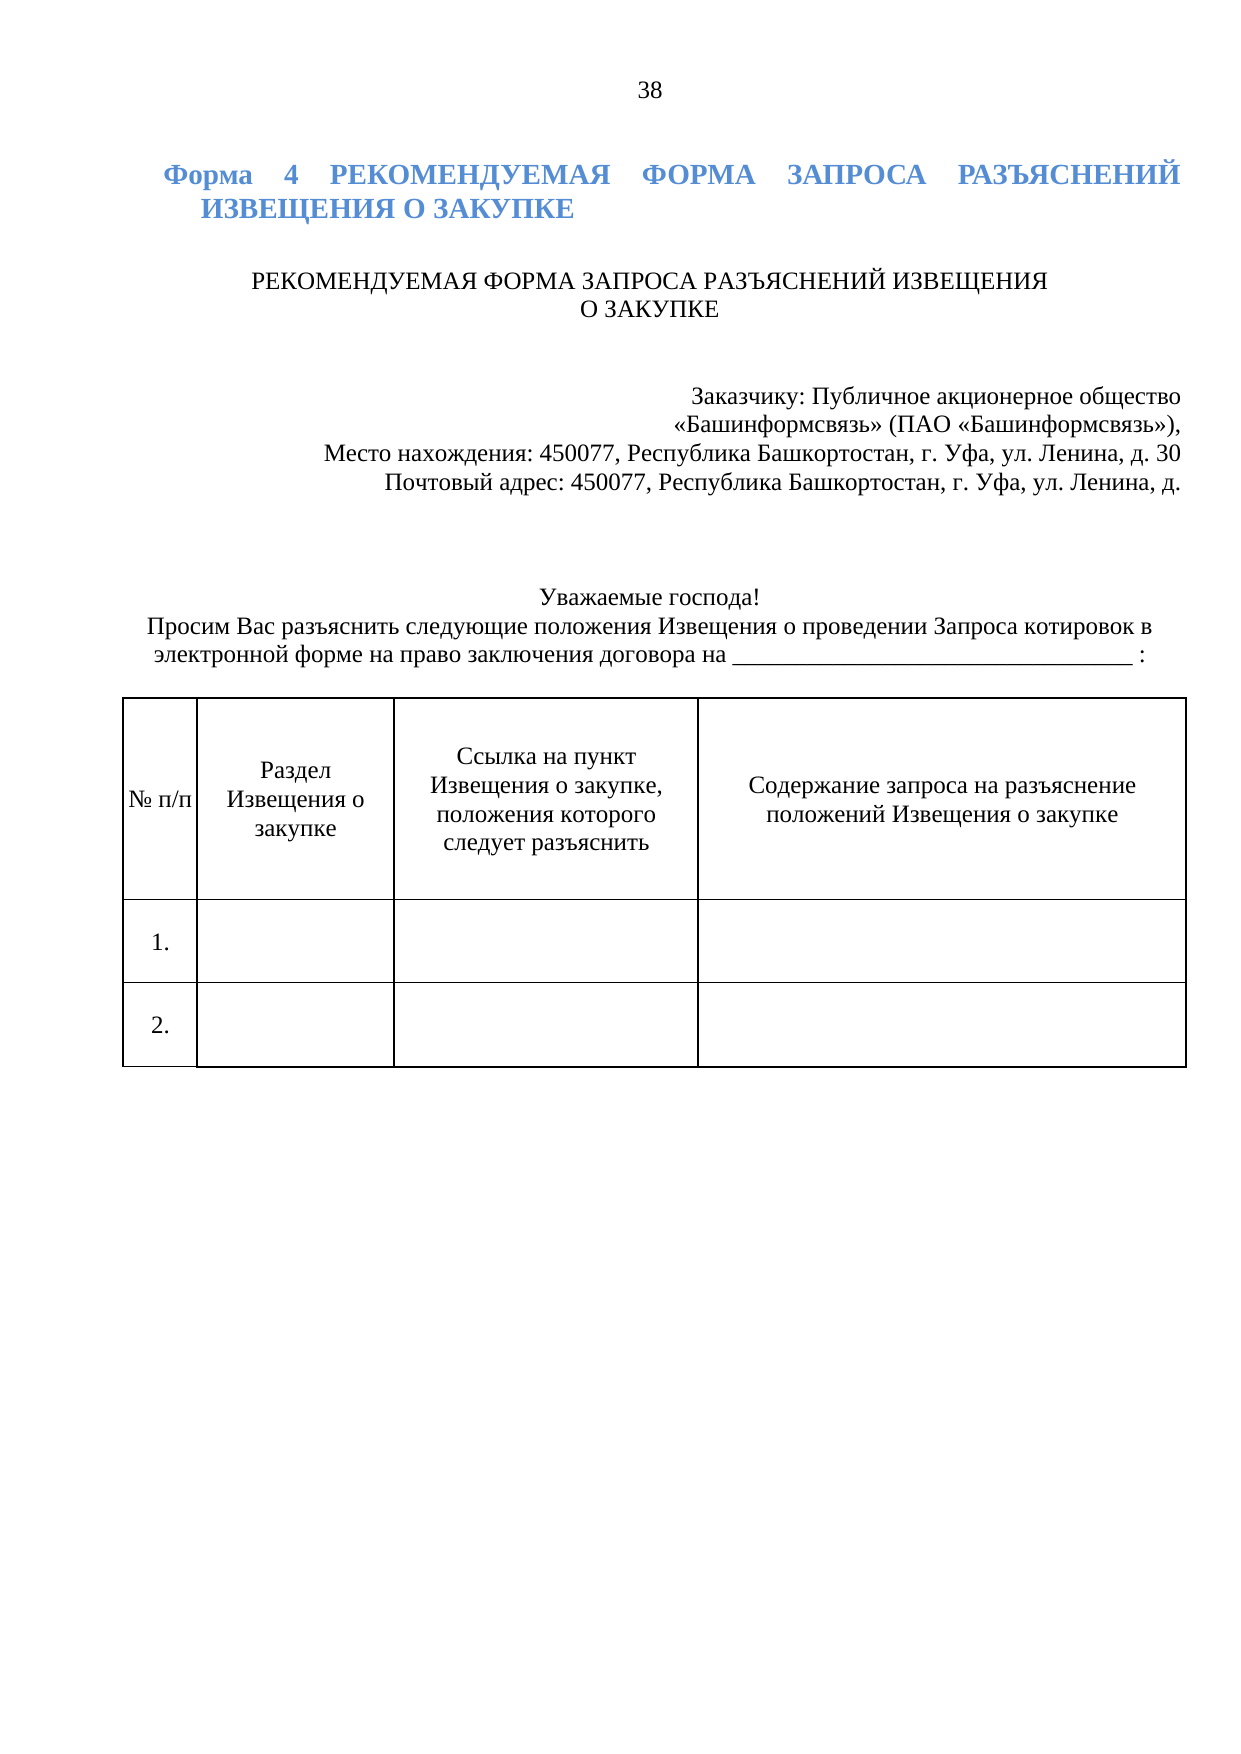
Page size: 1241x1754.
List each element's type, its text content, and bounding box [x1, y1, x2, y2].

table_cell [395, 900, 697, 982]
text «Башинформсвязь» (ПАО «Башинформсвязь»), [118, 409, 1181, 438]
table_cell 1. [124, 900, 196, 982]
table_cell 2. [124, 983, 196, 1066]
text РЕКОМЕНДУЕМАЯ ФОРМА ЗАПРОСА РАЗЪЯСНЕНИЙ ИЗВЕЩЕНИЯ [118, 266, 1181, 294]
text Почтовый адрес: 450077, Республика Башкортостан, г. Уфа, ул. Ленина, д. [118, 467, 1181, 496]
text О ЗАКУПКЕ [118, 294, 1181, 323]
table_cell [198, 983, 393, 1066]
table_header Содержание запроса на разъяснение положений Извещения о закупке [699, 699, 1185, 899]
table_cell [198, 900, 393, 982]
table_cell [699, 983, 1185, 1066]
text Просим Вас разъяснить следующие положения Извещения о проведении Запроса котировок в электронной форме на право заключения договора на ________________________________ : [118, 611, 1181, 668]
text Уважаемые господа! [118, 582, 1181, 611]
table_cell [699, 900, 1185, 982]
table_cell [395, 983, 697, 1066]
table_header Ссылка на пункт Извещения о закупке, положения которого следует разъяснить [395, 699, 697, 899]
table_header № п/п [124, 699, 196, 899]
text Заказчику: Публичное акционерное общество [118, 381, 1181, 409]
text Форма 4 РЕКОМЕНДУЕМАЯ ФОРМА ЗАПРОСА РАЗЪЯСНЕНИЙ ИЗВЕЩЕНИЯ О ЗАКУПКЕ [163, 157, 1181, 224]
text Место нахождения: 450077, Республика Башкортостан, г. Уфа, ул. Ленина, д. 30 [118, 438, 1181, 467]
table_header Раздел Извещения о закупке [198, 699, 393, 899]
